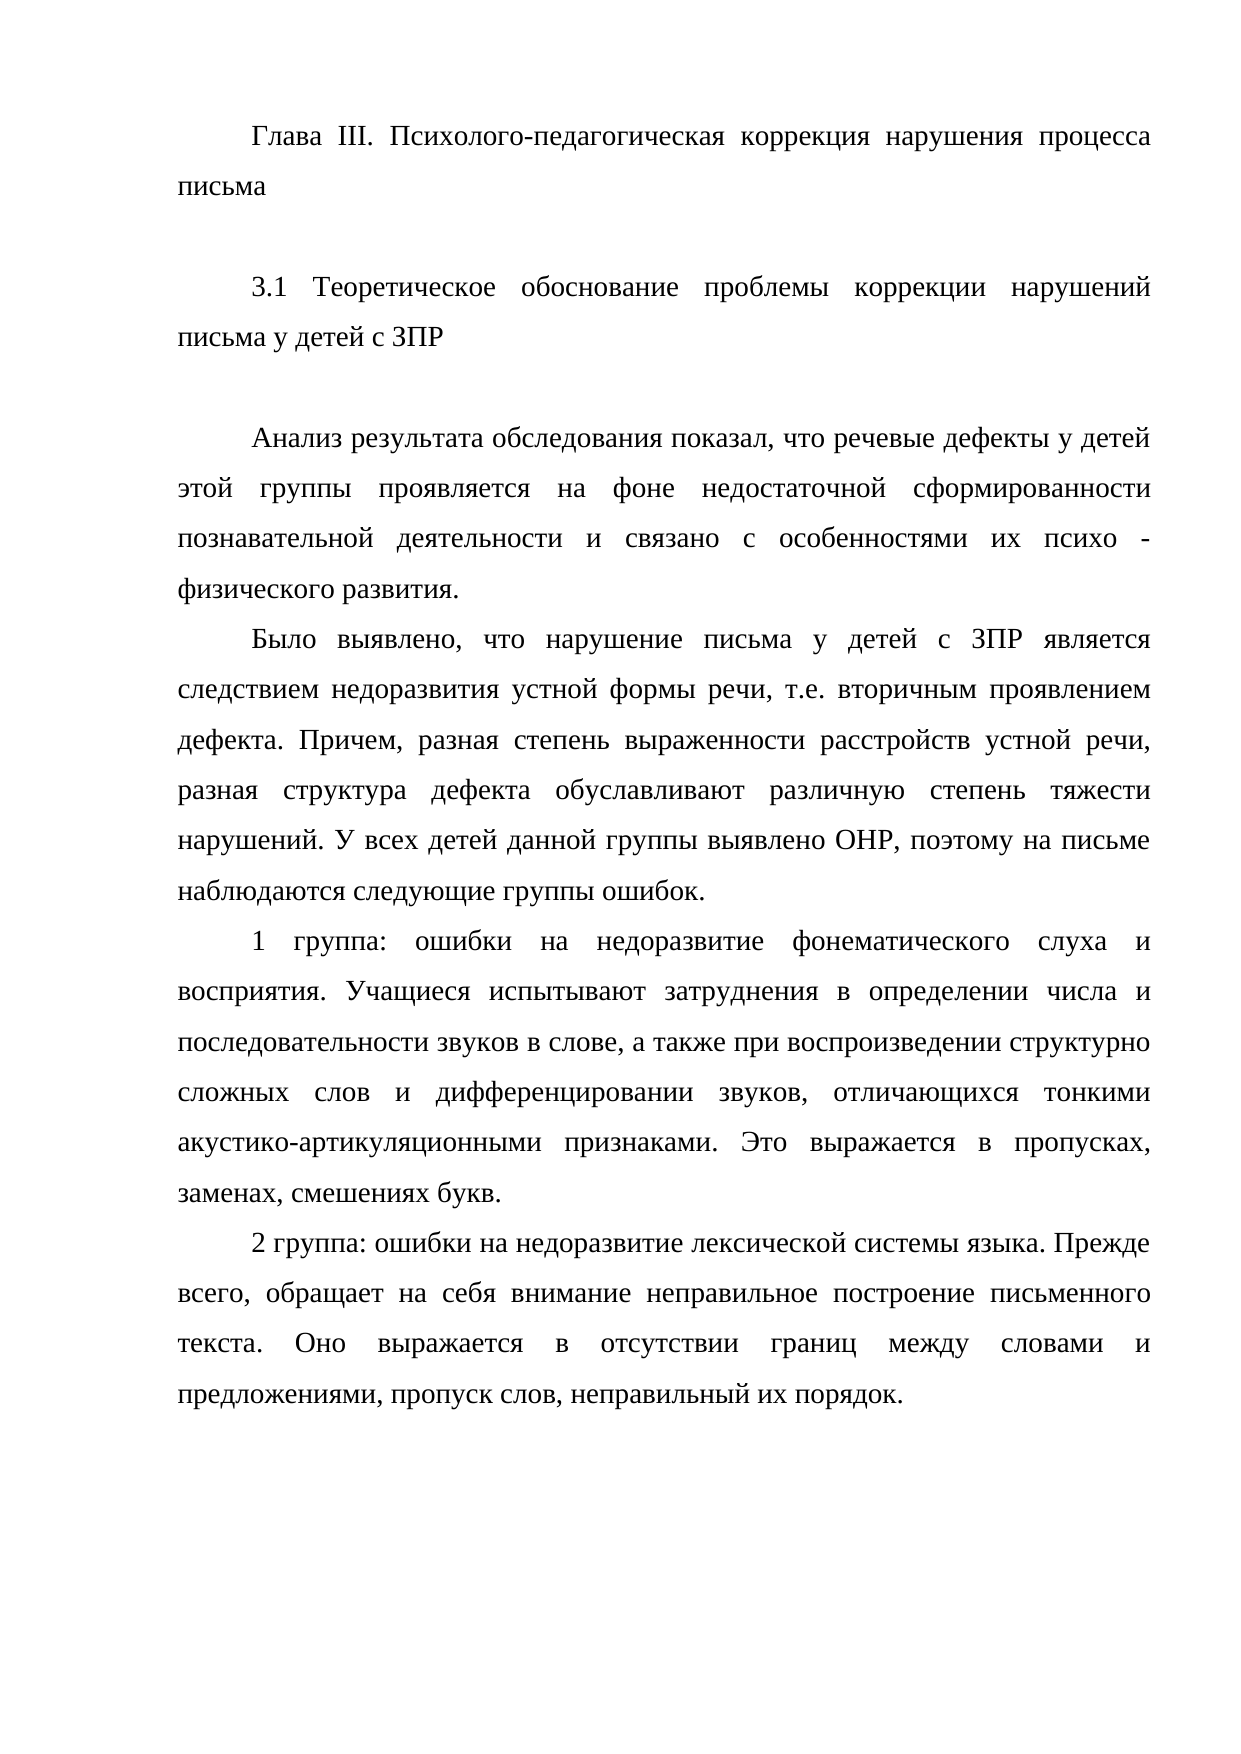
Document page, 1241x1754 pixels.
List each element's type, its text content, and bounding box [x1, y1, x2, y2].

text 3.1 Теоретическое обоснование проблемы коррекции нарушений письма у детей с ЗПР [177, 269, 1152, 353]
text Глава ΙΙΙ. Психолого-педагогическая коррекция нарушения процесса письма [177, 118, 1152, 202]
text Было выявлено, что нарушение письма у детей с ЗПР является следствием недоразвития устной формы речи, т.е. вторичным проявлением дефекта. Причем, разная степень выраженности расстройств устной речи, разная структура дефекта обуславливают различную степень тяжести нарушений. У всех детей данной группы выявлено ОНР, поэтому на письме наблюдаются следующие группы ошибок. [177, 621, 1152, 906]
text 2 группа: ошибки на недоразвитие лексической системы языка. Прежде всего, обращает на себя внимание неправильное построение письменного текста. Оно выражается в отсутствии границ между словами и предложениями, пропуск слов, неправильный их порядок. [177, 1225, 1152, 1409]
text Анализ результата обследования показал, что речевые дефекты у детей этой группы проявляется на фоне недостаточной сформированности познавательной деятельности и связано с особенностями их психо - физического развития. [177, 420, 1152, 604]
text 1 группа: ошибки на недоразвитие фонематического слуха и восприятия. Учащиеся испытывают затруднения в определении числа и последовательности звуков в слове, а также при воспроизведении структурно сложных слов и дифференцировании звуков, отличающихся тонкими акустико-артикуляционными признаками. Это выражается в пропусках, заменах, смешениях букв. [177, 923, 1152, 1208]
